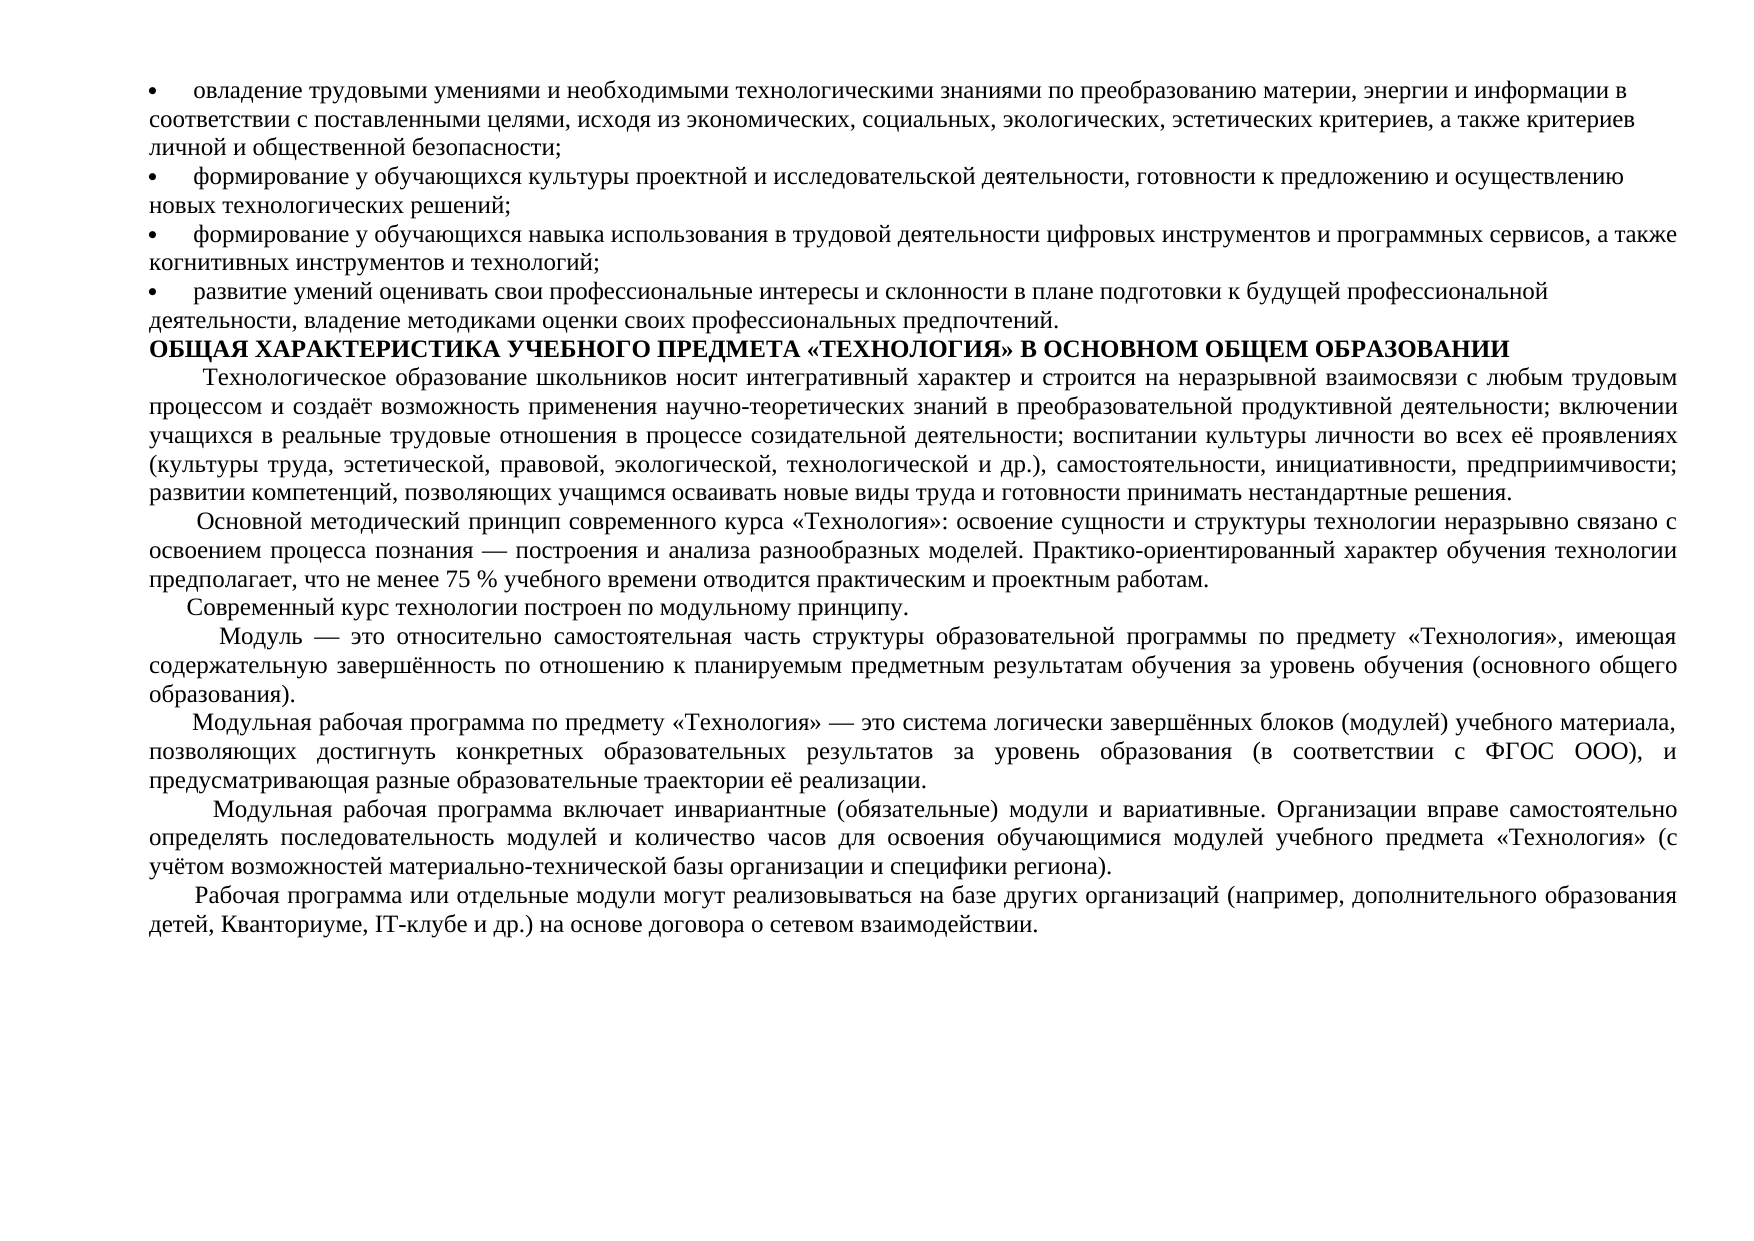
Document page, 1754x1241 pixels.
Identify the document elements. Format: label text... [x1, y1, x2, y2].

list овладение трудовыми умениями и необходимыми технологическими знаниями по преобразованию материи, энергии и информации в соответствии с поставленными целями, исходя из экономических, социальных, экологических, эстетических критериев, а также критериев личной и общественной безопасности; [149, 75, 1679, 161]
list формирование у обучающихся навыка использования в трудовой деятельности цифровых инструментов и программных сервисов, а также когнитивных инструментов и технологий; [149, 219, 1679, 276]
text Современный курс технологии построен по модульному принципу. [149, 592, 1679, 621]
text Технологическое образование школьников носит интегративный характер и строится на неразрывной взаимосвязи с любым трудовым процессом и создаёт возможность применения научно-теоретических знаний в преобразовательной продуктивной деятельности; включении учащихся в реальные трудовые отношения в процессе созидательной деятельности; воспитании культуры личности во всех её проявлениях (культуры труда, эстетической, правовой, экологической, технологической и др.), самостоятельности, инициативности, предприимчивости; развитии компетенций, позволяющих учащимся осваивать новые виды труда и готовности принимать нестандартные решения. [149, 362, 1679, 506]
text Модульная рабочая программа по предмету «Технология» — это система логически завершённых блоков (модулей) учебного материала, позволяющих достигнуть конкретных образовательных результатов за уровень образования (в соответствии с ФГОС ООО), и предусматривающая разные образовательные траектории её реализации. [149, 707, 1679, 794]
subtitle ОБЩАЯ ХАРАКТЕРИСТИКА УЧЕБНОГО ПРЕДМЕТА «ТЕХНОЛОГИЯ» В ОСНОВНОМ ОБЩЕМ ОБРАЗОВАНИИ [149, 334, 1679, 362]
text Рабочая программа или отдельные модули могут реализовываться на базе других организаций (например, дополнительного образования детей, Кванториуме, IT-клубе и др.) на основе договора о сетевом взаимодействии. [149, 880, 1679, 937]
text Модульная рабочая программа включает инвариантные (обязательные) модули и вариативные. Организации вправе самостоятельно определять последовательность модулей и количество часов для освоения обучающимися модулей учебного предмета «Технология» (с учётом возможностей материально-технической базы организации и специфики региона). [149, 794, 1679, 880]
text Основной методический принцип современного курса «Технология»: освоение сущности и структуры технологии неразрывно связано с освоением процесса познания — построения и анализа разнообразных моделей. Практико-ориентированный характер обучения технологии предполагает, что не менее 75 % учебного времени отводится практическим и проектным работам. [149, 506, 1679, 592]
list развитие умений оценивать свои профессиональные интересы и склонности в плане подготовки к будущей профессиональной деятельности, владение методиками оценки своих профессиональных предпочтений. [149, 276, 1679, 334]
list формирование у обучающихся культуры проектной и исследовательской деятельности, готовности к предложению и осуществлению новых технологических решений; [149, 161, 1679, 219]
text Модуль — это относительно самостоятельная часть структуры образовательной программы по предмету «Технология», имеющая содержательную завершённость по отношению к планируемым предметным результатам обучения за уровень обучения (основного общего образования). [149, 621, 1679, 707]
